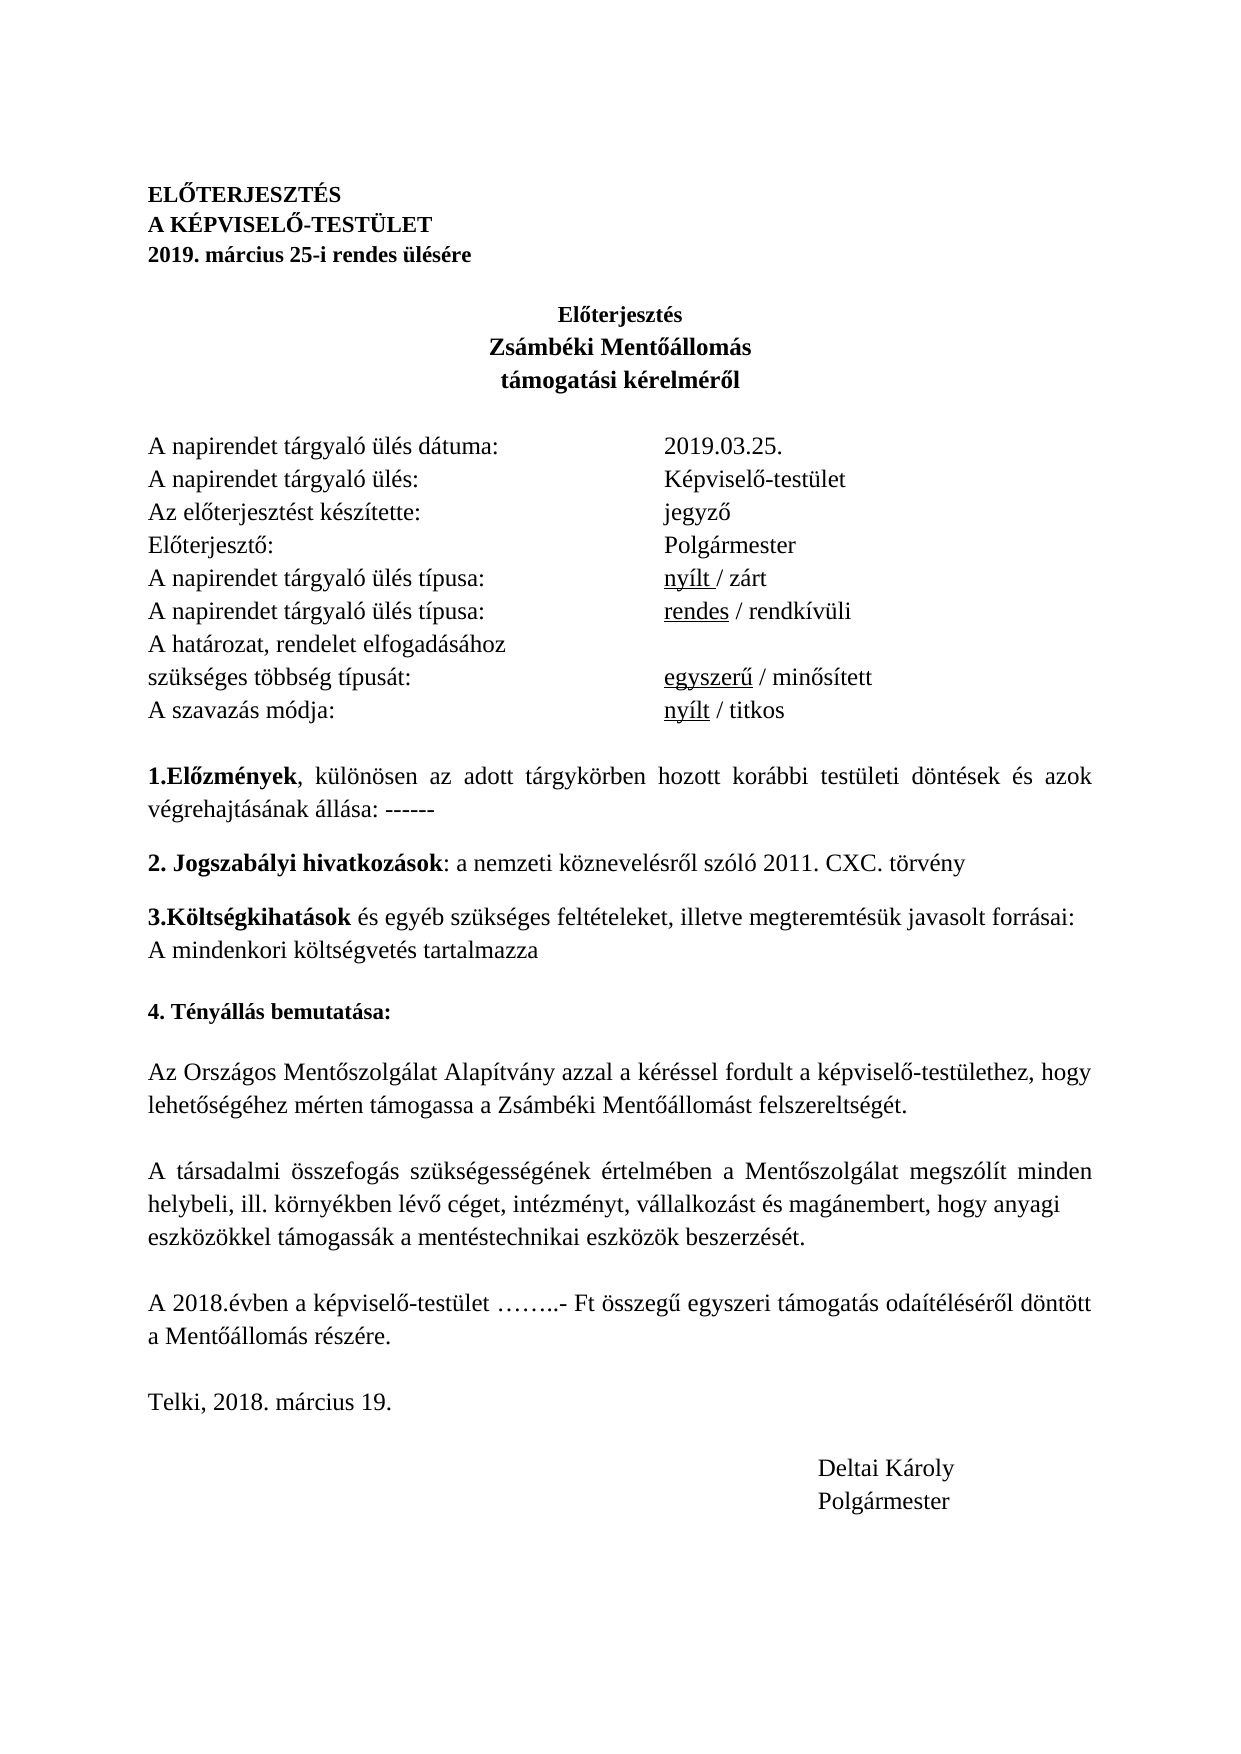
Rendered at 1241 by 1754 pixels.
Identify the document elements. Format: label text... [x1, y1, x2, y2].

text szükséges többség típusát: egyszerű / minősített [148, 662, 1093, 691]
text Zsámbéki Mentőállomás [148, 332, 1093, 360]
text A mindenkori költségvetés tartalmazza [148, 935, 1093, 963]
text Az Országos Mentőszolgálat Alapítvány azzal a kéréssel fordult a képviselő-testülethez, hogy lehetőségéhez mérten támogassa a Zsámbéki Mentőállomást felszereltségét. [148, 1057, 1093, 1119]
text Az előterjesztést készítette: jegyző [148, 497, 1093, 526]
text Előterjesztő: Polgármester [148, 530, 1093, 558]
text Előterjesztés [148, 301, 1093, 328]
text A társadalmi összefogás szükségességének értelmében a Mentőszolgálat megszólít minden helybeli, ill. környékben lévő céget, intézményt, vállalkozást és magánembert, hogy anyagi [148, 1156, 1093, 1218]
text ELŐTERJESZTÉS [148, 181, 1093, 207]
text A határozat, rendelet elfogadásához [148, 629, 1093, 658]
text A napirendet tárgyaló ülés típusa: rendes / rendkívüli [148, 596, 1093, 624]
text 2. Jogszabályi hivatkozások: a nemzeti köznevelésről szóló 2011. CXC. törvény [148, 848, 1093, 877]
text 1.Előzmények, különösen az adott tárgykörben hozott korábbi testületi döntések és azok végrehajtásának állása: ------ [148, 761, 1093, 823]
text eszközökkel támogassák a mentéstechnikai eszközök beszerzését. [148, 1222, 1093, 1251]
text támogatási kérelméről [148, 365, 1093, 393]
text 3.Költségkihatások és egyéb szükséges feltételeket, illetve megteremtésük javasolt forrásai: [148, 902, 1093, 930]
text Telki, 2018. március 19. [148, 1387, 1093, 1416]
text A 2018.évben a képviselő-testület ……..- Ft összegű egyszeri támogatás odaítéléséről döntött a Mentőállomás részére. [148, 1288, 1093, 1350]
text A napirendet tárgyaló ülés típusa: nyílt / zárt [148, 563, 1093, 592]
text Polgármester [148, 1486, 1093, 1515]
text 4. Tényállás bemutatása: [148, 998, 1093, 1024]
text 2019. március 25-i rendes ülésére [148, 241, 1093, 267]
text A napirendet tárgyaló ülés: Képviselő-testület [148, 464, 1093, 492]
text A szavazás módja: nyílt / titkos [148, 695, 1093, 724]
text Deltai Károly [738, 1453, 1093, 1482]
text A KÉPVISELŐ-TESTÜLET [148, 211, 1093, 237]
text A napirendet tárgyaló ülés dátuma: 2019.03.25. [148, 431, 1093, 459]
